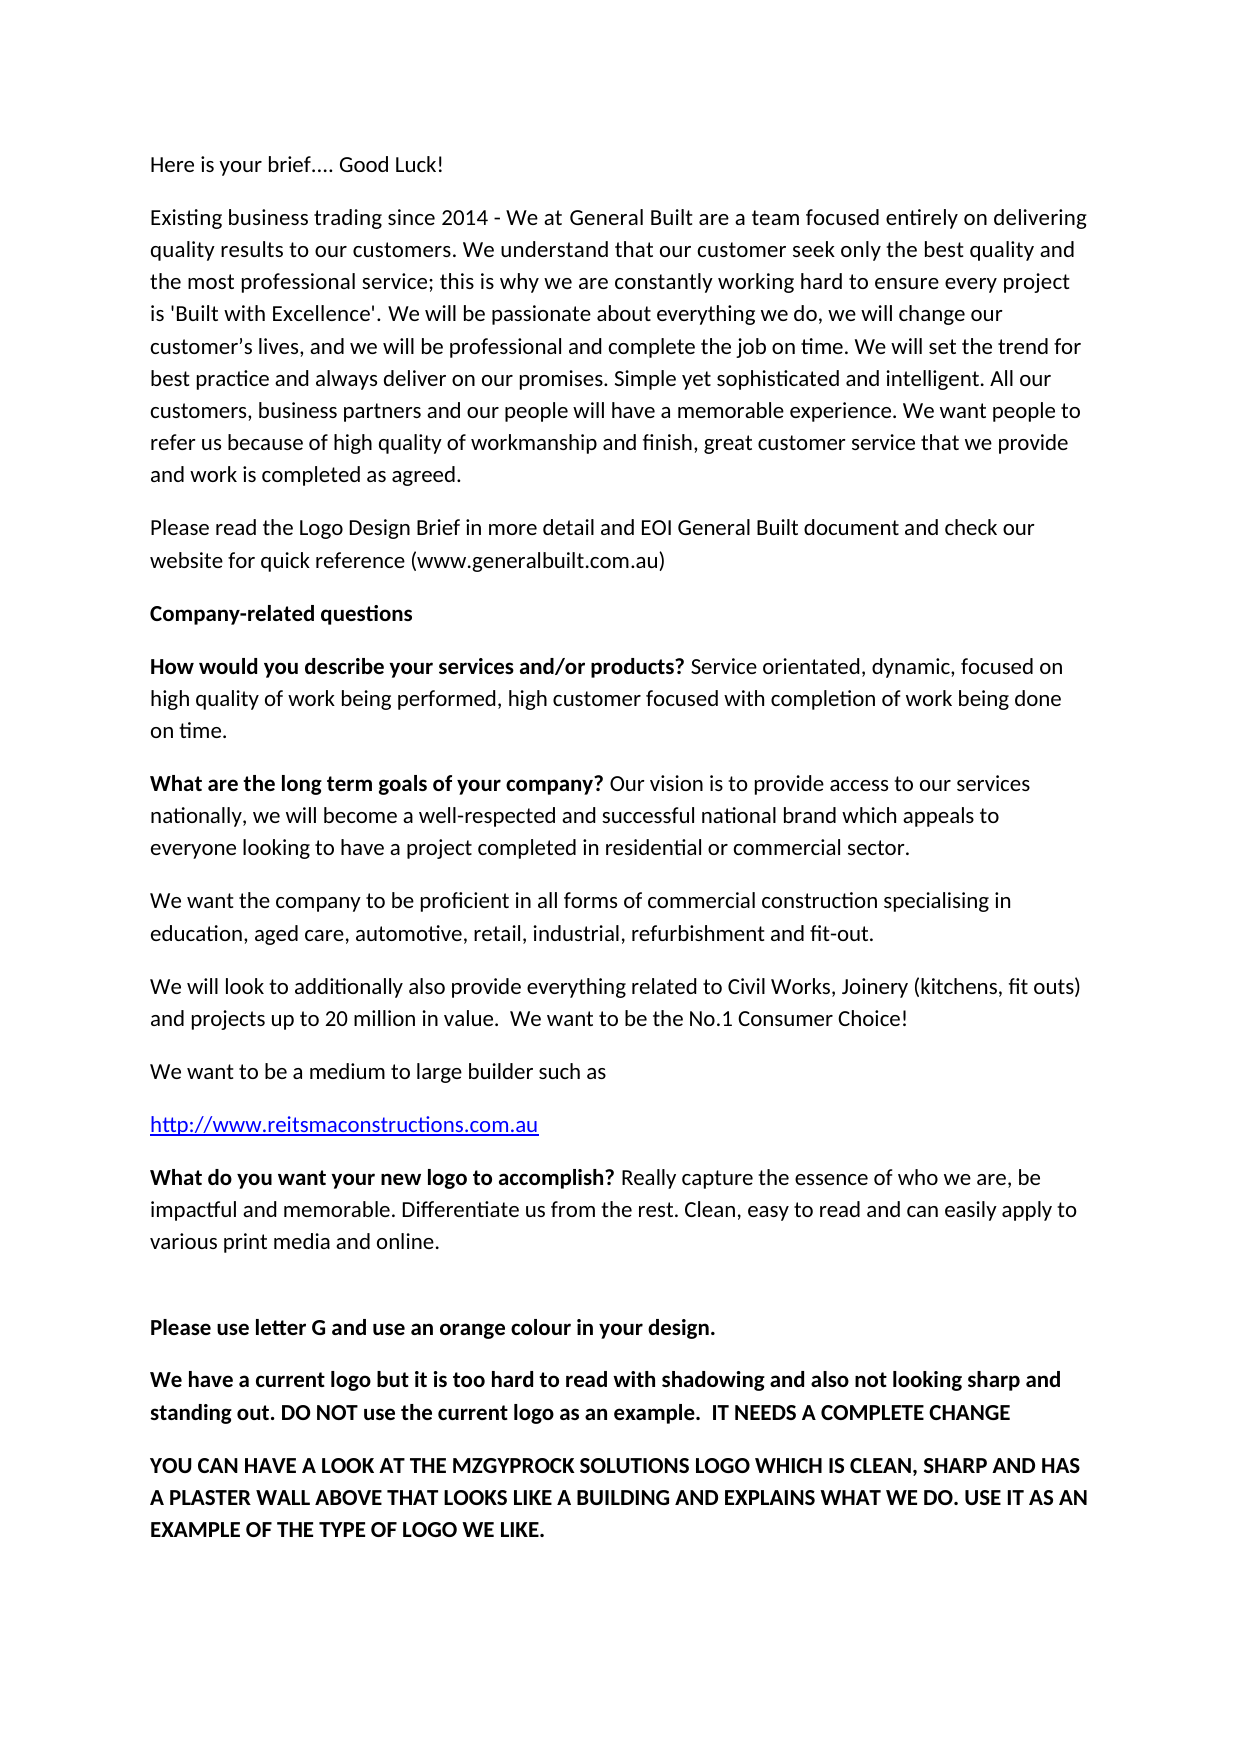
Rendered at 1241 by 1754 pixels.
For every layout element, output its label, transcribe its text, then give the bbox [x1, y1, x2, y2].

text We want to be a medium to large builder such as [150, 1057, 1090, 1085]
text We want the company to be proficient in all forms of commercial construction specialising in education, aged care, automotive, retail, industrial, refurbishment and fit-out. [150, 887, 1090, 947]
text We have a current logo but it is too hard to read with shadowing and also not looking sharp and standing out. DO NOT use the current logo as an example. IT NEEDS A COMPLETE CHANGE [150, 1366, 1090, 1426]
text How would you describe your services and/or products? Service orientated, dynamic, focused on high quality of work being performed, high customer focused with completion of work being done on time. [150, 652, 1090, 744]
text We will look to additionally also provide everything related to Civil Works, Joinery (kitchens, fit outs) and projects up to 20 million in value. We want to be the No.1 Consumer Choice! [150, 972, 1090, 1032]
text What are the long term goals of your company? Our vision is to provide access to our services nationally, we will become a well-respected and successful national brand which appeals to everyone looking to have a project completed in residential or commercial sector. [150, 769, 1090, 862]
text What do you want your new logo to accomplish? Really capture the essence of who we are, be impactful and memorable. Differentiate us from the rest. Clean, easy to read and can easily apply to various print media and online. [150, 1163, 1090, 1288]
text YOU CAN HAVE A LOOK AT THE MZGYPROCK SOLUTIONS LOGO WHICH IS CLEAN, SHARP AND HAS A PLASTER WALL ABOVE THAT LOOKS LIKE A BUILDING AND EXPLAINS WHAT WE DO. USE IT AS AN EXAMPLE OF THE TYPE OF LOGO WE LIKE. [150, 1451, 1090, 1543]
text Please read the Logo Design Brief in more detail and EOI General Built document and check our website for quick reference (www.generalbuilt.com.au) [150, 513, 1090, 574]
text Company-related questions [150, 599, 1090, 627]
text Please use letter G and use an orange colour in your design. [150, 1313, 1090, 1341]
text Here is your brief.... Good Luck! [150, 150, 1090, 178]
text http://www.reitsmaconstructions.com.au [150, 1110, 1090, 1138]
text Existing business trading since 2014 - We at General Built are a team focused entirely on delivering quality results to our customers. We understand that our customer seek only the best quality and the most professional service; this is why we are constantly working hard to ensure every project is 'Built with Excellence'. We will be passionate about everything we do, we will change our customer’s lives, and we will be professional and complete the job on time. We will set the trend for best practice and always deliver on our promises. Simple yet sophisticated and intelligent. All our customers, business partners and our people will have a memorable experience. We want people to refer us because of high quality of workmanship and finish, great customer service that we provide and work is completed as agreed. [150, 203, 1090, 488]
